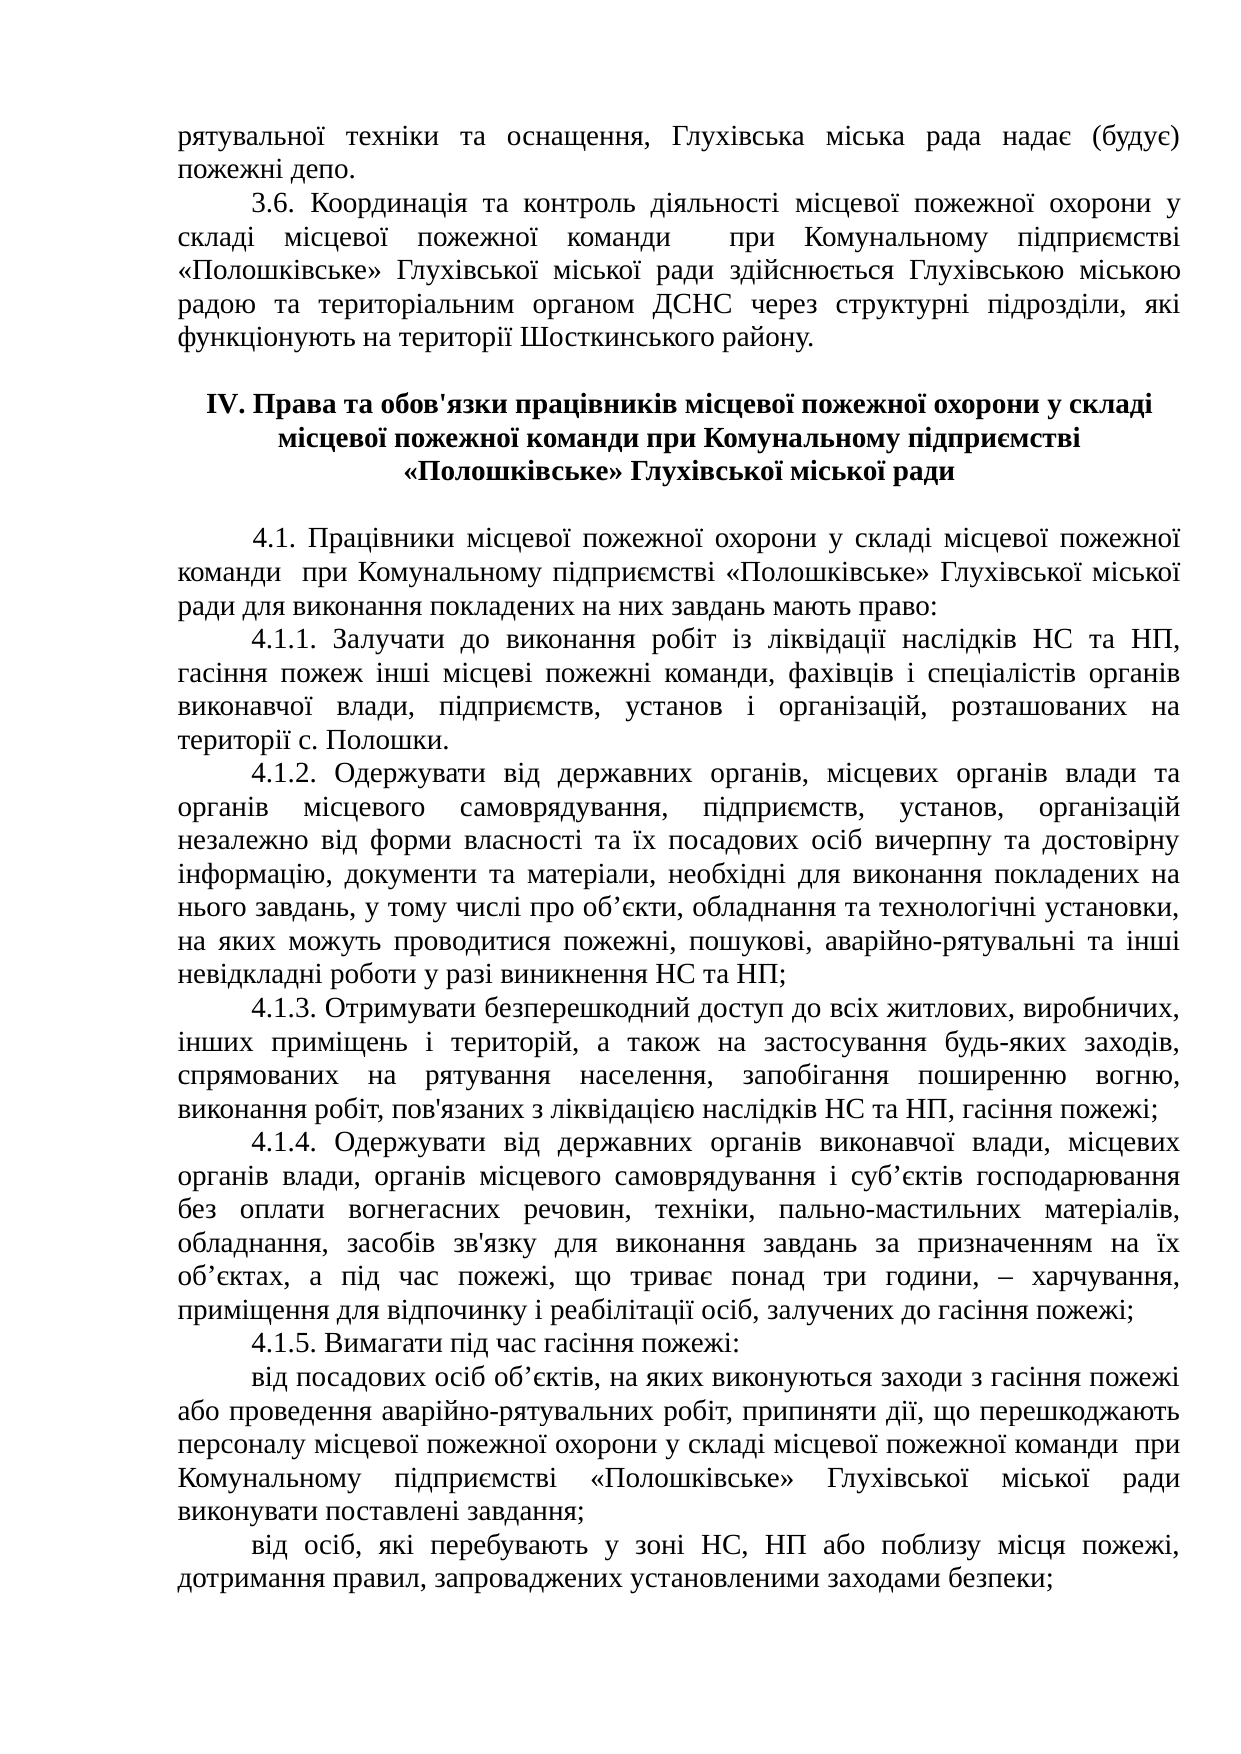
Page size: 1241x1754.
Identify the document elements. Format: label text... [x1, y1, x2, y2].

list Координація та контроль діяльності місцевої пожежної охорони у складі місцевої пожежної команди при Комунальному підприємстві «Полошківське» Глухівської міської ради здійснюється Глухівською міською радою та територіальним органом ДСНС через структурні підрозділи, які функціонують на території Шосткинського району. [177, 185, 795, 219]
text 4.1.4. Одержувати від державних органів виконавчої влади, місцевих органів влади, органів місцевого самоврядування і суб’єктів господарювання без оплати вогнегасних речовин, техніки, пально-мастильних матеріалів, обладнання, засобів зв'язку для виконання завдань за призначенням на їх об’єктах, а під час пожежі, що триває понад три години, – харчування, приміщення для відпочинку і реабілітації осіб, залучених до гасіння пожежі; [177, 1124, 1181, 1326]
text від посадових осіб об’єктів, на яких виконуються заходи з гасіння пожежі або проведення аварійно-рятувальних робіт, припиняти дії, що перешкоджають персоналу місцевої пожежної охорони у складі місцевої пожежної команди при Комунальному підприємстві «Полошківське» Глухівської міської ради виконувати поставлені завдання; [177, 1359, 1181, 1460]
text IV. Права та обов'язки працівників місцевої пожежної охорони у складі місцевої пожежної команди при Комунальному підприємстві «Полошківське» Глухівської міської ради [177, 386, 1181, 487]
text 4.1.3. Отримувати безперешкодний доступ до всіх житлових, виробничих, інших приміщень і територій, а також на застосування будь-яких заходів, спрямованих на рятування населення, запобігання поширенню вогню, виконання робіт, пов'язаних з ліквідацією наслідків НС та НП, гасіння пожежі; [177, 990, 1181, 1124]
list Координація та контроль діяльності місцевої пожежної охорони у складі місцевої пожежної команди при Комунальному підприємстві «Полошківське» Глухівської міської ради здійснюється Глухівською міською радою та територіальним органом ДСНС через структурні підрозділи, які функціонують на території Шосткинського району. [177, 252, 1181, 353]
text від осіб, які перебувають у зоні НС, НП або поблизу місця пожежі, дотримання правил, запроваджених установленими заходами безпеки; [177, 1527, 1181, 1594]
text 4.1.5. Вимагати під час гасіння пожежі: [177, 1326, 1181, 1359]
text від посадових осіб об’єктів, на яких виконуються заходи з гасіння пожежі або проведення аварійно-рятувальних робіт, припиняти дії, що перешкоджають персоналу місцевої пожежної охорони у складі місцевої пожежної команди при Комунальному підприємстві «Полошківське» Глухівської міської ради виконувати поставлені завдання; [177, 1493, 1181, 1527]
text 4.1.1. Залучати до виконання робіт із ліквідації наслідків НС та НП, гасіння пожеж інші місцеві пожежні команди, фахівців і спеціалістів органів виконавчої влади, підприємств, установ і організацій, розташованих на території с. Полошки. [177, 621, 1181, 755]
text 4.1. Працівники місцевої пожежної охорони у складі місцевої пожежної команди при Комунальному підприємстві «Полошківське» Глухівської міської ради для виконання покладених на них завдань мають право: [235, 588, 1181, 621]
text 4.1.2. Одержувати від державних органів, місцевих органів влади та органів місцевого самоврядування, підприємств, установ, організацій незалежно від форми власності та їх посадових осіб вичерпну та достовірну інформацію, документи та матеріали, необхідні для виконання покладених на нього завдань, у тому числі про об’єкти, обладнання та технологічні установки, на яких можуть проводитися пожежні, пошукові, аварійно-рятувальні та інші невідкладні роботи у разі виникнення НС та НП; [177, 755, 1181, 990]
